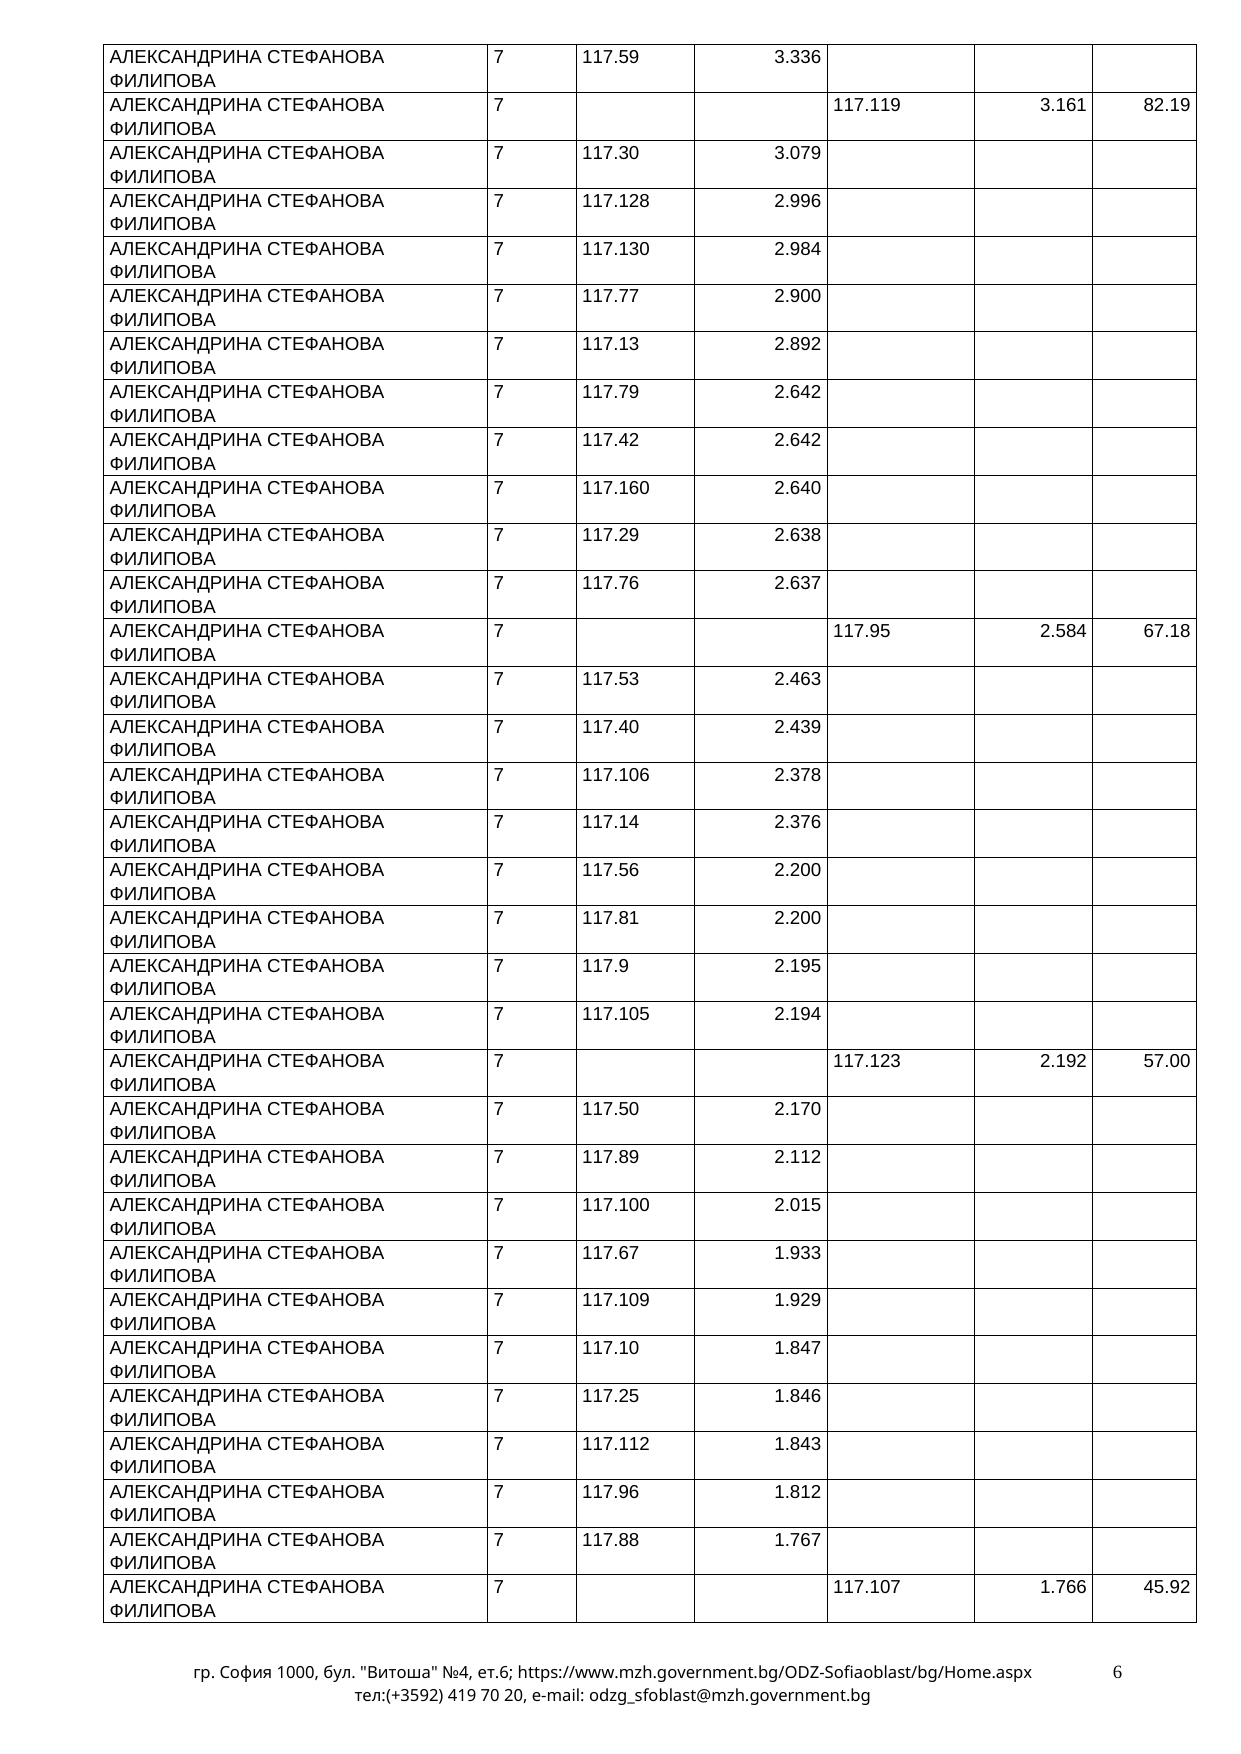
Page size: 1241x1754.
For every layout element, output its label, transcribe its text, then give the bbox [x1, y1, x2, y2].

table_cell 1.929 [695, 1289, 827, 1335]
table_cell [828, 428, 974, 475]
table_cell [975, 1145, 1092, 1192]
table_cell [1093, 1002, 1196, 1048]
table_cell [577, 1050, 694, 1096]
table_cell АЛЕКСАНДРИНА СТЕФАНОВА ФИЛИПОВА [104, 571, 487, 618]
table_cell 7 [488, 1097, 576, 1144]
table_cell [828, 954, 974, 1001]
table_cell 7 [488, 858, 576, 905]
table_cell [975, 237, 1092, 283]
table_cell [1093, 237, 1196, 283]
table_cell 117.130 [577, 237, 694, 283]
table_cell 7 [488, 1336, 576, 1383]
table_cell [975, 1002, 1092, 1048]
table_cell [975, 1241, 1092, 1287]
table_cell 117.100 [577, 1193, 694, 1240]
table_cell [1093, 1432, 1196, 1479]
table_cell [1093, 285, 1196, 331]
table_cell 7 [488, 1432, 576, 1479]
table_cell 7 [488, 45, 576, 92]
table_cell 117.67 [577, 1241, 694, 1287]
table_cell 7 [488, 810, 576, 857]
table_cell АЛЕКСАНДРИНА СТЕФАНОВА ФИЛИПОВА [104, 619, 487, 666]
table_cell 2.642 [695, 380, 827, 427]
table_cell [975, 667, 1092, 714]
table_cell 117.50 [577, 1097, 694, 1144]
table_cell АЛЕКСАНДРИНА СТЕФАНОВА ФИЛИПОВА [104, 1097, 487, 1144]
table_cell 117.40 [577, 715, 694, 762]
table_cell [1093, 858, 1196, 905]
table_cell [975, 1289, 1092, 1335]
table_cell 1.812 [695, 1480, 827, 1527]
table_cell 117.79 [577, 380, 694, 427]
table_cell [828, 1480, 974, 1527]
table_cell 2.637 [695, 571, 827, 618]
table_cell 1.766 [975, 1575, 1092, 1622]
table_cell 7 [488, 428, 576, 475]
table_cell [975, 571, 1092, 618]
table_cell 7 [488, 1145, 576, 1192]
table_cell 7 [488, 1193, 576, 1240]
table_cell АЛЕКСАНДРИНА СТЕФАНОВА ФИЛИПОВА [104, 428, 487, 475]
table_cell 1.847 [695, 1336, 827, 1383]
table_cell 117.128 [577, 189, 694, 236]
table_cell 2.638 [695, 524, 827, 570]
table_cell 7 [488, 763, 576, 809]
table_cell 117.81 [577, 906, 694, 953]
table_cell 7 [488, 1050, 576, 1096]
table_cell [828, 189, 974, 236]
table_cell АЛЕКСАНДРИНА СТЕФАНОВА ФИЛИПОВА [104, 1432, 487, 1479]
table_cell 117.56 [577, 858, 694, 905]
table_cell АЛЕКСАНДРИНА СТЕФАНОВА ФИЛИПОВА [104, 332, 487, 379]
table_cell 2.015 [695, 1193, 827, 1240]
table_cell АЛЕКСАНДРИНА СТЕФАНОВА ФИЛИПОВА [104, 1002, 487, 1048]
table_cell 7 [488, 906, 576, 953]
table_cell 2.200 [695, 906, 827, 953]
table_cell [828, 524, 974, 570]
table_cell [104, 141, 487, 188]
table_cell 2.439 [695, 715, 827, 762]
table_cell 2.642 [695, 428, 827, 475]
table_cell [975, 1432, 1092, 1479]
table_cell [1093, 1384, 1196, 1431]
table_cell 2.200 [695, 858, 827, 905]
table_cell 67.18 [1093, 619, 1196, 666]
table_cell [828, 332, 974, 379]
table_cell АЛЕКСАНДРИНА СТЕФАНОВА ФИЛИПОВА [104, 667, 487, 714]
table_cell 7 [488, 476, 576, 522]
table_cell [1093, 1145, 1196, 1192]
table_cell [1093, 476, 1196, 522]
table_cell [828, 1528, 974, 1574]
table_cell [975, 285, 1092, 331]
table_cell АЛЕКСАНДРИНА СТЕФАНОВА ФИЛИПОВА [104, 858, 487, 905]
table_cell [828, 1289, 974, 1335]
table_cell 2.996 [695, 189, 827, 236]
table_cell [828, 1097, 974, 1144]
table_cell 2.584 [975, 619, 1092, 666]
table_cell 2.194 [695, 1002, 827, 1048]
table_cell АЛЕКСАНДРИНА СТЕФАНОВА ФИЛИПОВА [104, 380, 487, 427]
table_cell 117.105 [577, 1002, 694, 1048]
table_cell [1093, 571, 1196, 618]
table_cell [975, 428, 1092, 475]
table_cell АЛЕКСАНДРИНА СТЕФАНОВА ФИЛИПОВА [104, 476, 487, 522]
table_cell 2.376 [695, 810, 827, 857]
table_cell 7 [488, 954, 576, 1001]
table_cell 7 [488, 524, 576, 570]
table_cell [828, 763, 974, 809]
table_cell [695, 1575, 827, 1622]
table_cell [1093, 763, 1196, 809]
table_cell АЛЕКСАНДРИНА СТЕФАНОВА ФИЛИПОВА [104, 1384, 487, 1431]
table_cell 45.92 [1093, 1575, 1196, 1622]
table_cell [975, 858, 1092, 905]
table_cell АЛЕКСАНДРИНА СТЕФАНОВА ФИЛИПОВА [104, 763, 487, 809]
table_cell [975, 524, 1092, 570]
table_cell [1093, 1193, 1196, 1240]
table_cell [577, 619, 694, 666]
table_cell [975, 1480, 1092, 1527]
table_cell [975, 1384, 1092, 1431]
table_cell 2.900 [695, 285, 827, 331]
table_cell 2.892 [695, 332, 827, 379]
table_cell 117.13 [577, 332, 694, 379]
table_cell 1.933 [695, 1241, 827, 1287]
table_cell [828, 380, 974, 427]
table_cell 1.846 [695, 1384, 827, 1431]
table_cell 2.112 [695, 1145, 827, 1192]
table_cell 7 [488, 141, 576, 188]
table_cell [1093, 332, 1196, 379]
table_cell 117.96 [577, 1480, 694, 1527]
table_cell [975, 906, 1092, 953]
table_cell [104, 45, 487, 92]
table_cell 117.89 [577, 1145, 694, 1192]
table_cell [1093, 667, 1196, 714]
table_cell 2.195 [695, 954, 827, 1001]
table_cell [828, 1336, 974, 1383]
table_cell 2.378 [695, 763, 827, 809]
table_cell 7 [488, 1002, 576, 1048]
table_cell [975, 476, 1092, 522]
table_cell 7 [488, 571, 576, 618]
table_cell [828, 1432, 974, 1479]
table_cell [1093, 810, 1196, 857]
table_cell [975, 45, 1092, 92]
table_cell 117.77 [577, 285, 694, 331]
table_cell [1093, 1289, 1196, 1335]
table_cell [975, 763, 1092, 809]
table_cell [1093, 428, 1196, 475]
table_cell 7 [488, 1289, 576, 1335]
table_cell 117.112 [577, 1432, 694, 1479]
table_cell 2.984 [695, 237, 827, 283]
table_cell 2.170 [695, 1097, 827, 1144]
table_cell 7 [488, 332, 576, 379]
table_cell 117.119 [828, 93, 974, 140]
table_cell 117.106 [577, 763, 694, 809]
table_cell 7 [488, 1384, 576, 1431]
table_cell 7 [488, 380, 576, 427]
table_cell 117.9 [577, 954, 694, 1001]
table_cell 117.25 [577, 1384, 694, 1431]
table_cell АЛЕКСАНДРИНА СТЕФАНОВА ФИЛИПОВА [104, 1289, 487, 1335]
table_cell 82.19 [1093, 93, 1196, 140]
table_cell АЛЕКСАНДРИНА СТЕФАНОВА ФИЛИПОВА [104, 1050, 487, 1096]
table_cell [975, 380, 1092, 427]
table_cell [975, 332, 1092, 379]
table_cell [975, 810, 1092, 857]
table_cell 7 [488, 619, 576, 666]
table_cell [828, 1384, 974, 1431]
table_cell 117.30 [577, 141, 694, 188]
table_cell АЛЕКСАНДРИНА СТЕФАНОВА ФИЛИПОВА [104, 1528, 487, 1574]
table_cell [828, 1145, 974, 1192]
table_cell 7 [488, 1575, 576, 1622]
table_cell АЛЕКСАНДРИНА СТЕФАНОВА ФИЛИПОВА [104, 1336, 487, 1383]
table_cell [1093, 189, 1196, 236]
table_cell 7 [488, 189, 576, 236]
table_cell [1093, 524, 1196, 570]
table_cell 117.29 [577, 524, 694, 570]
table_cell 117.59 [577, 45, 694, 92]
table_cell [1093, 954, 1196, 1001]
table_cell АЛЕКСАНДРИНА СТЕФАНОВА ФИЛИПОВА [104, 810, 487, 857]
table_cell 117.76 [577, 571, 694, 618]
table_cell 117.10 [577, 1336, 694, 1383]
table_cell [1093, 380, 1196, 427]
table_cell 7 [488, 93, 576, 140]
table_cell 2.640 [695, 476, 827, 522]
table_cell 7 [488, 1480, 576, 1527]
table_cell 117.53 [577, 667, 694, 714]
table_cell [104, 93, 487, 140]
table_cell 117.123 [828, 1050, 974, 1096]
table_cell 1.767 [695, 1528, 827, 1574]
table_cell 2.463 [695, 667, 827, 714]
table_cell [975, 1528, 1092, 1574]
table_cell 117.160 [577, 476, 694, 522]
table_cell 7 [488, 237, 576, 283]
table_cell 3.079 [695, 141, 827, 188]
table_cell АЛЕКСАНДРИНА СТЕФАНОВА ФИЛИПОВА [104, 1480, 487, 1527]
table_cell АЛЕКСАНДРИНА СТЕФАНОВА ФИЛИПОВА [104, 237, 487, 283]
table_cell [828, 810, 974, 857]
table_cell 7 [488, 667, 576, 714]
table_cell [695, 619, 827, 666]
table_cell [104, 1575, 487, 1622]
table_cell АЛЕКСАНДРИНА СТЕФАНОВА ФИЛИПОВА [104, 954, 487, 1001]
table_cell [828, 571, 974, 618]
table_cell 1.843 [695, 1432, 827, 1479]
table_cell [975, 954, 1092, 1001]
table_cell 117.42 [577, 428, 694, 475]
table_cell АЛЕКСАНДРИНА СТЕФАНОВА ФИЛИПОВА [104, 1193, 487, 1240]
table_cell [975, 189, 1092, 236]
table_cell АЛЕКСАНДРИНА СТЕФАНОВА ФИЛИПОВА [104, 285, 487, 331]
table_cell [1093, 1528, 1196, 1574]
table_cell [975, 141, 1092, 188]
table_cell 7 [488, 1241, 576, 1287]
table_cell [828, 237, 974, 283]
table_cell [695, 1050, 827, 1096]
table_cell [828, 906, 974, 953]
table_cell [828, 667, 974, 714]
table_cell [975, 1336, 1092, 1383]
table_cell АЛЕКСАНДРИНА СТЕФАНОВА ФИЛИПОВА [104, 906, 487, 953]
table_cell [695, 93, 827, 140]
table_cell [1093, 715, 1196, 762]
table_cell [975, 1097, 1092, 1144]
table_cell [1093, 45, 1196, 92]
table_cell 7 [488, 285, 576, 331]
table_cell [828, 45, 974, 92]
table_cell [828, 1241, 974, 1287]
table_cell [828, 476, 974, 522]
table_cell 117.88 [577, 1528, 694, 1574]
table_cell 117.14 [577, 810, 694, 857]
table_cell [828, 715, 974, 762]
table_cell 7 [488, 715, 576, 762]
table_cell 3.161 [975, 93, 1092, 140]
table_cell АЛЕКСАНДРИНА СТЕФАНОВА ФИЛИПОВА [104, 1241, 487, 1287]
table_cell [1093, 141, 1196, 188]
table_cell [828, 1002, 974, 1048]
table_cell 117.109 [577, 1289, 694, 1335]
table_cell АЛЕКСАНДРИНА СТЕФАНОВА ФИЛИПОВА [104, 189, 487, 236]
table_cell [1093, 1241, 1196, 1287]
table_cell [1093, 1097, 1196, 1144]
table_cell АЛЕКСАНДРИНА СТЕФАНОВА ФИЛИПОВА [104, 524, 487, 570]
table_cell [1093, 1480, 1196, 1527]
table_cell АЛЕКСАНДРИНА СТЕФАНОВА ФИЛИПОВА [104, 1145, 487, 1192]
table_cell [1093, 1336, 1196, 1383]
table_cell 2.192 [975, 1050, 1092, 1096]
table_cell [577, 1575, 694, 1622]
table_cell 117.107 [828, 1575, 974, 1622]
table_cell [828, 141, 974, 188]
table_cell 3.336 [695, 45, 827, 92]
table_cell 57.00 [1093, 1050, 1196, 1096]
table_cell [577, 93, 694, 140]
table_cell 117.95 [828, 619, 974, 666]
table_cell [975, 715, 1092, 762]
table_cell АЛЕКСАНДРИНА СТЕФАНОВА ФИЛИПОВА [104, 715, 487, 762]
table_cell [828, 1193, 974, 1240]
table_cell [1093, 906, 1196, 953]
table_cell [975, 1193, 1092, 1240]
table_cell [828, 285, 974, 331]
table_cell [828, 858, 974, 905]
table_cell 7 [488, 1528, 576, 1574]
